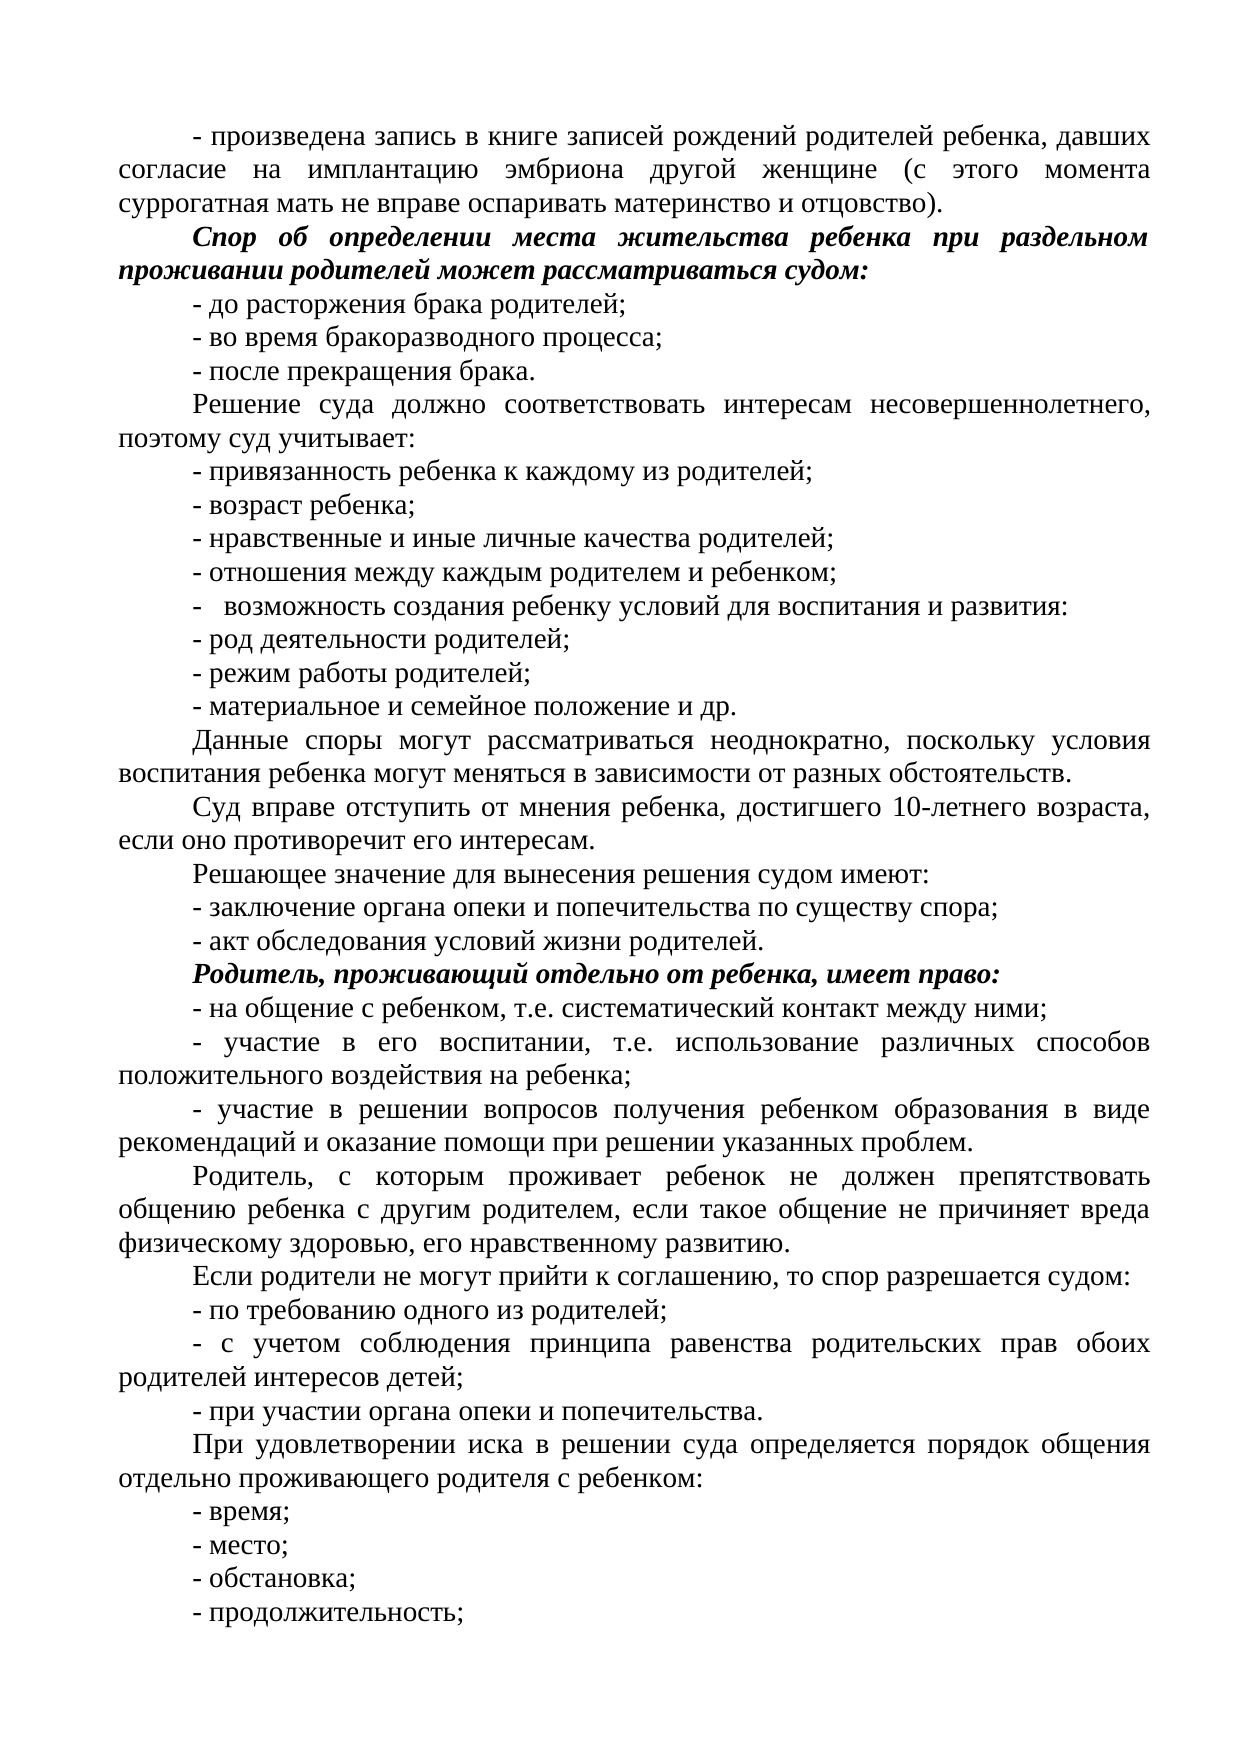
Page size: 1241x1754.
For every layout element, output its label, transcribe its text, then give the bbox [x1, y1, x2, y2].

text - продолжительность; [118, 1594, 1152, 1627]
text При удовлетворении иска в решении суда определяется порядок общения отдельно проживающего родителя с ребенком: [118, 1426, 1152, 1493]
text Родитель, проживающий отдельно от ребенка, имеет право: [118, 957, 1152, 990]
text Родитель, с которым проживает ребенок не должен препятствовать общению ребенка с другим родителем, если такое общение не причиняет вреда физическому здоровью, его нравственному развитию. [118, 1158, 1152, 1258]
text - обстановка; [118, 1560, 1152, 1594]
text - нравственные и иные личные качества родителей; [118, 521, 1152, 554]
text - место; [118, 1527, 1152, 1560]
text - материальное и семейное положение и др. [118, 688, 1152, 722]
text - акт обследования условий жизни родителей. [118, 923, 1152, 957]
text - на общение с ребенком, т.е. систематический контакт между ними; [118, 990, 1152, 1024]
text Решение суда должно соответствовать интересам несовершеннолетнего, поэтому суд учитывает: [118, 386, 1152, 453]
text - заключение органа опеки и попечительства по существу спора; [118, 889, 1152, 923]
text - род деятельности родителей; [118, 621, 1152, 655]
text - участие в его воспитании, т.е. использование различных способов положительного воздействия на ребенка; [118, 1024, 1152, 1091]
text - возраст ребенка; [118, 487, 1152, 521]
text - возможность создания ребенку условий для воспитания и развития: [118, 588, 1152, 621]
text - участие в решении вопросов получения ребенком образования в виде рекомендаций и оказание помощи при решении указанных проблем. [118, 1091, 1152, 1158]
text Решающее значение для вынесения решения судом имеют: [118, 856, 1152, 889]
text - произведена запись в книге записей рождений родителей ребенка, давших согласие на имплантацию эмбриона другой женщине (с этого момента суррогатная мать не вправе оспаривать материнство и отцовство). [118, 118, 1152, 219]
text - во время бракоразводного процесса; [118, 319, 1152, 353]
text Данные споры могут рассматриваться неоднократно, поскольку условия воспитания ребенка могут меняться в зависимости от разных обстоятельств. [118, 722, 1152, 789]
text - режим работы родителей; [118, 655, 1152, 688]
text Суд вправе отступить от мнения ребенка, достигшего 10-летнего возраста, если оно противоречит его интересам. [118, 789, 1152, 856]
text - отношения между каждым родителем и ребенком; [118, 554, 1152, 588]
text - время; [118, 1493, 1152, 1527]
text Спор об определении места жительства ребенка при раздельном проживании родителей может рассматриваться судом: [118, 219, 1152, 286]
text - до расторжения брака родителей; [118, 286, 1152, 319]
text - при участии органа опеки и попечительства. [118, 1393, 1152, 1426]
text - по требованию одного из родителей; [118, 1292, 1152, 1326]
text Если родители не могут прийти к соглашению, то спор разрешается судом: [118, 1258, 1152, 1292]
text - после прекращения брака. [118, 353, 1152, 386]
text - привязанность ребенка к каждому из родителей; [118, 453, 1152, 487]
text - с учетом соблюдения принципа равенства родительских прав обоих родителей интересов детей; [118, 1326, 1152, 1393]
